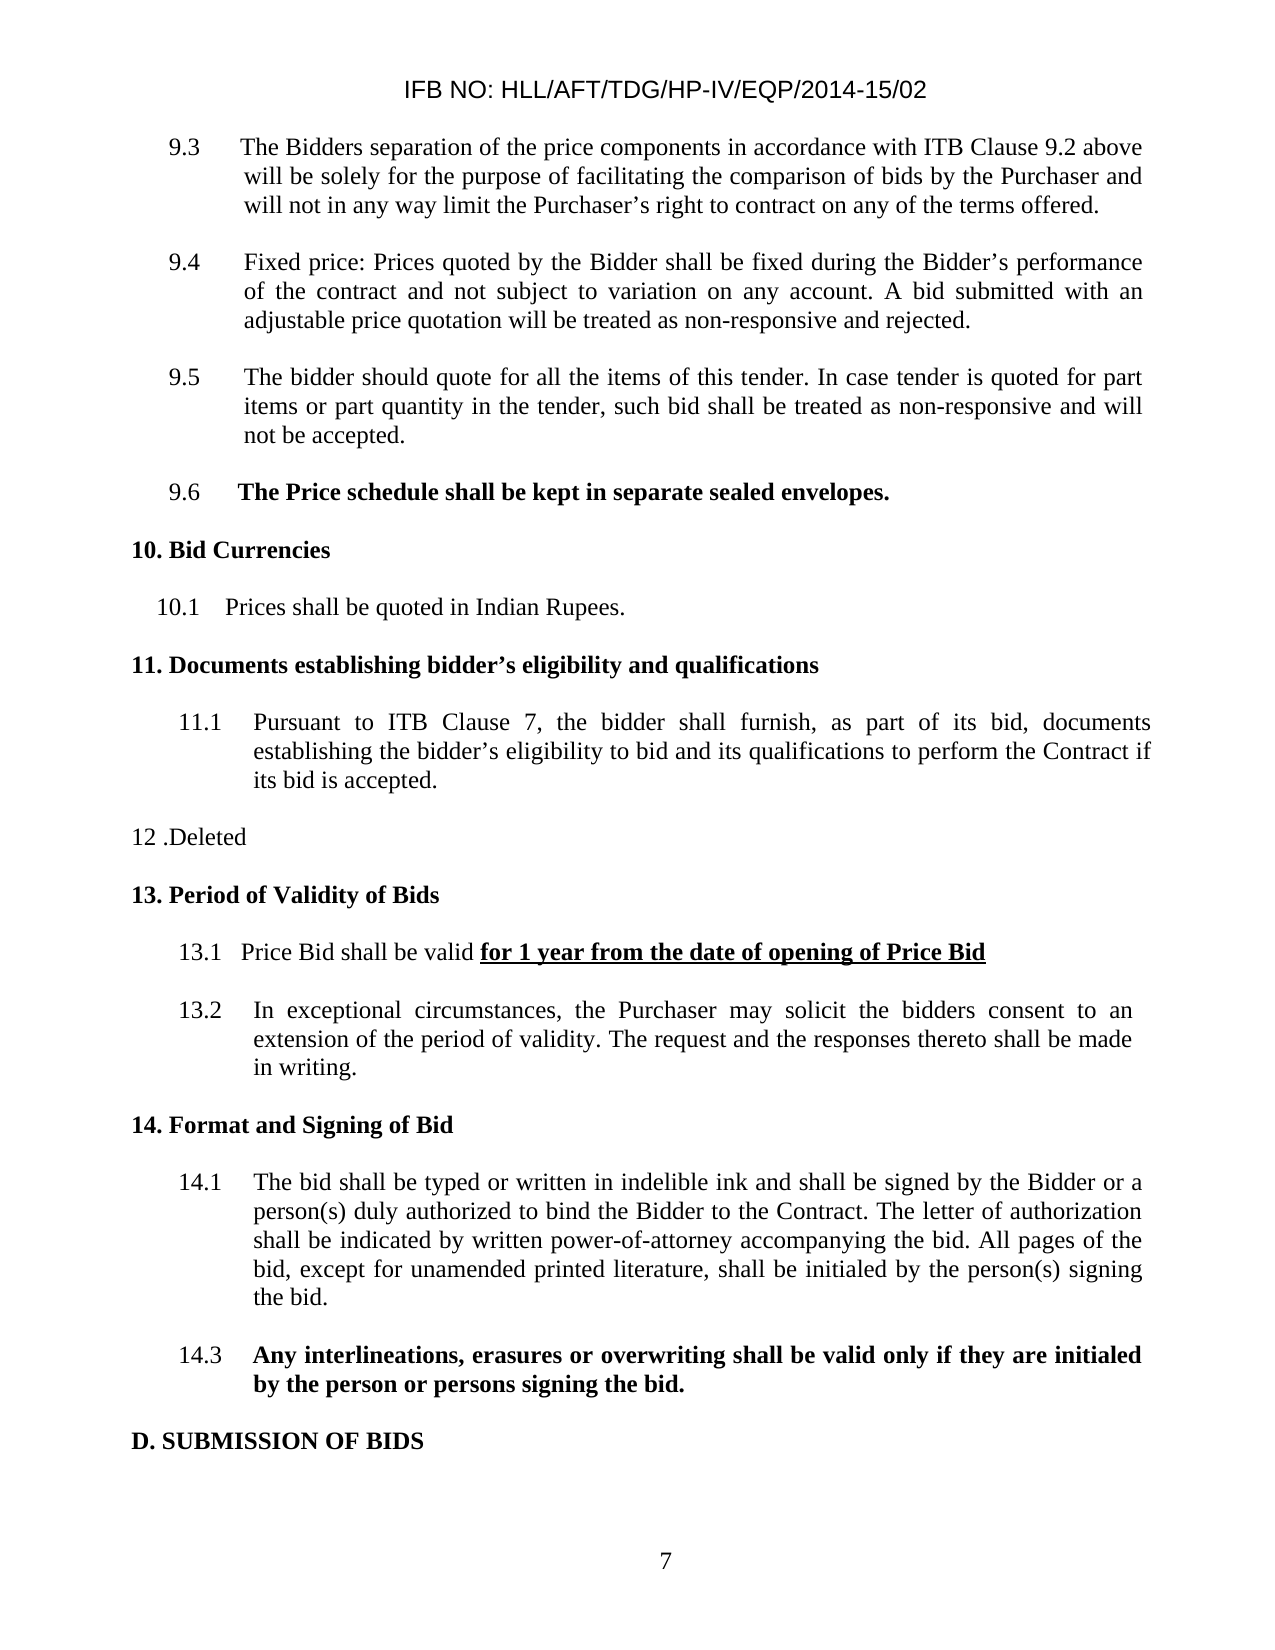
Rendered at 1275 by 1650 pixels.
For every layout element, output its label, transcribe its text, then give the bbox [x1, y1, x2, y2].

text 13. Period of Validity of Bids [131, 880, 1200, 909]
text 10.1 Prices shall be quoted in Indian Rupees. [131, 592, 1200, 621]
text 12 .Deleted [131, 822, 1200, 851]
text 9.5 The bidder should quote for all the items of this tender. In case tender is quoted for part items or part quantity in the tender, such bid shall be treated as non-responsive and will not be accepted. [169, 362, 1144, 449]
text 13.2 In exceptional circumstances, the Purchaser may solicit the bidders consent to an extension of the period of validity. The request and the responses thereto shall be made in writing. [178, 995, 1134, 1081]
text 11. Documents establishing bidder’s eligibility and qualifications [131, 650, 1200, 679]
text D. SUBMISSION OF BIDS [131, 1426, 1200, 1455]
text 11.1 Pursuant to ITB Clause 7, the bidder shall furnish, as part of its bid, documents establishing the bidder’s eligibility to bid and its qualifications to perform the Contract if its bid is accepted. [178, 707, 1153, 794]
text 14.1 The bid shall be typed or written in indelible ink and shall be signed by the Bidder or a person(s) duly authorized to bind the Bidder to the Contract. The letter of authorization shall be indicated by written power-of-attorney accompanying the bid. All pages of the bid, except for unamended printed literature, shall be initialed by the person(s) signing the bid. [178, 1167, 1144, 1311]
text 14. Format and Signing of Bid [131, 1110, 1200, 1139]
text 9.6 The Price schedule shall be kept in separate sealed envelopes. [131, 477, 1200, 506]
text 14.3 Any interlineations, erasures or overwriting shall be valid only if they are initialed by the person or persons signing the bid. [178, 1340, 1144, 1397]
text 13.1 Price Bid shall be valid for 1 year from the date of opening of Price Bid [178, 937, 1134, 966]
text 9.4 Fixed price: Prices quoted by the Bidder shall be fixed during the Bidder’s performance of the contract and not subject to variation on any account. A bid submitted with an adjustable price quotation will be treated as non-responsive and rejected. [169, 247, 1144, 334]
text 10. Bid Currencies [131, 535, 1200, 564]
text 9.3 The Bidders separation of the price components in accordance with ITB Clause 9.2 above will be solely for the purpose of facilitating the comparison of bids by the Purchaser and will not in any way limit the Purchaser’s right to contract on any of the terms offered. [169, 132, 1144, 219]
